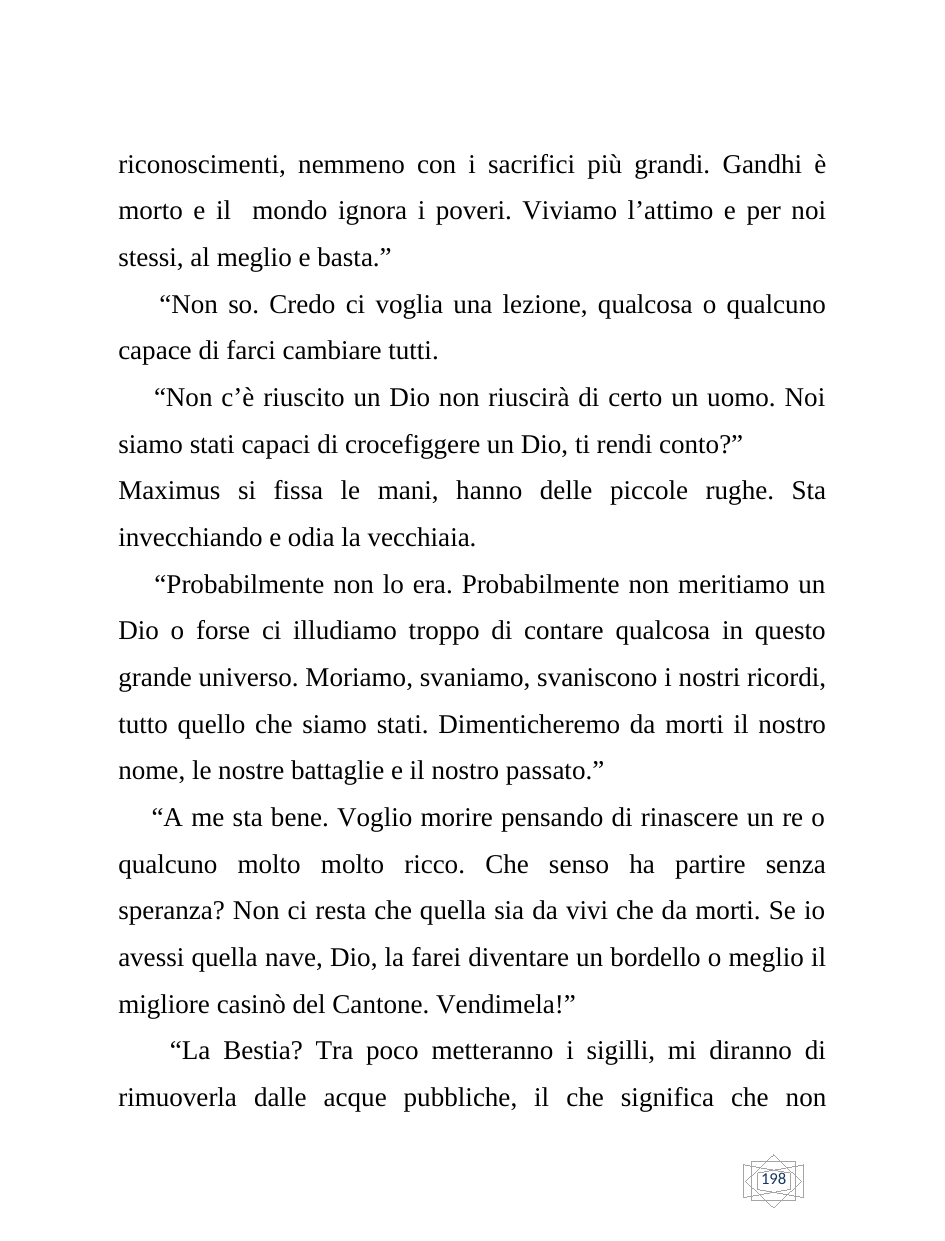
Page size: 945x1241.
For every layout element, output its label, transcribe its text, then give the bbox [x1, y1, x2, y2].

text “Non c’è riuscito un Dio non riuscirà di certo un uomo. Noi siamo stati capaci di crocefiggere un Dio, ti rendi conto?” [118, 381, 827, 459]
text Maximus si fissa le mani, hanno delle piccole rughe. Sta invecchiando e odia la vecchiaia. [118, 474, 827, 552]
text “Non so. Credo ci voglia una lezione, qualcosa o qualcuno capace di farci cambiare tutti. [118, 288, 827, 366]
text “Probabilmente non lo era. Probabilmente non meritiamo un Dio o forse ci illudiamo troppo di contare qualcosa in questo grande universo. Moriamo, svaniamo, svaniscono i nostri ricordi, tutto quello che siamo stati. Dimenticheremo da morti il nostro nome, le nostre battaglie e il nostro passato.” [118, 568, 827, 786]
text “A me sta bene. Voglio morire pensando di rinascere un re o qualcuno molto molto ricco. Che senso ha partire senza speranza? Non ci resta che quella sia da vivi che da morti. Se io avessi quella nave, Dio, la farei diventare un bordello o meglio il migliore casinò del Cantone. Vendimela!” [118, 801, 827, 1019]
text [118, 1034, 827, 1112]
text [118, 148, 827, 272]
